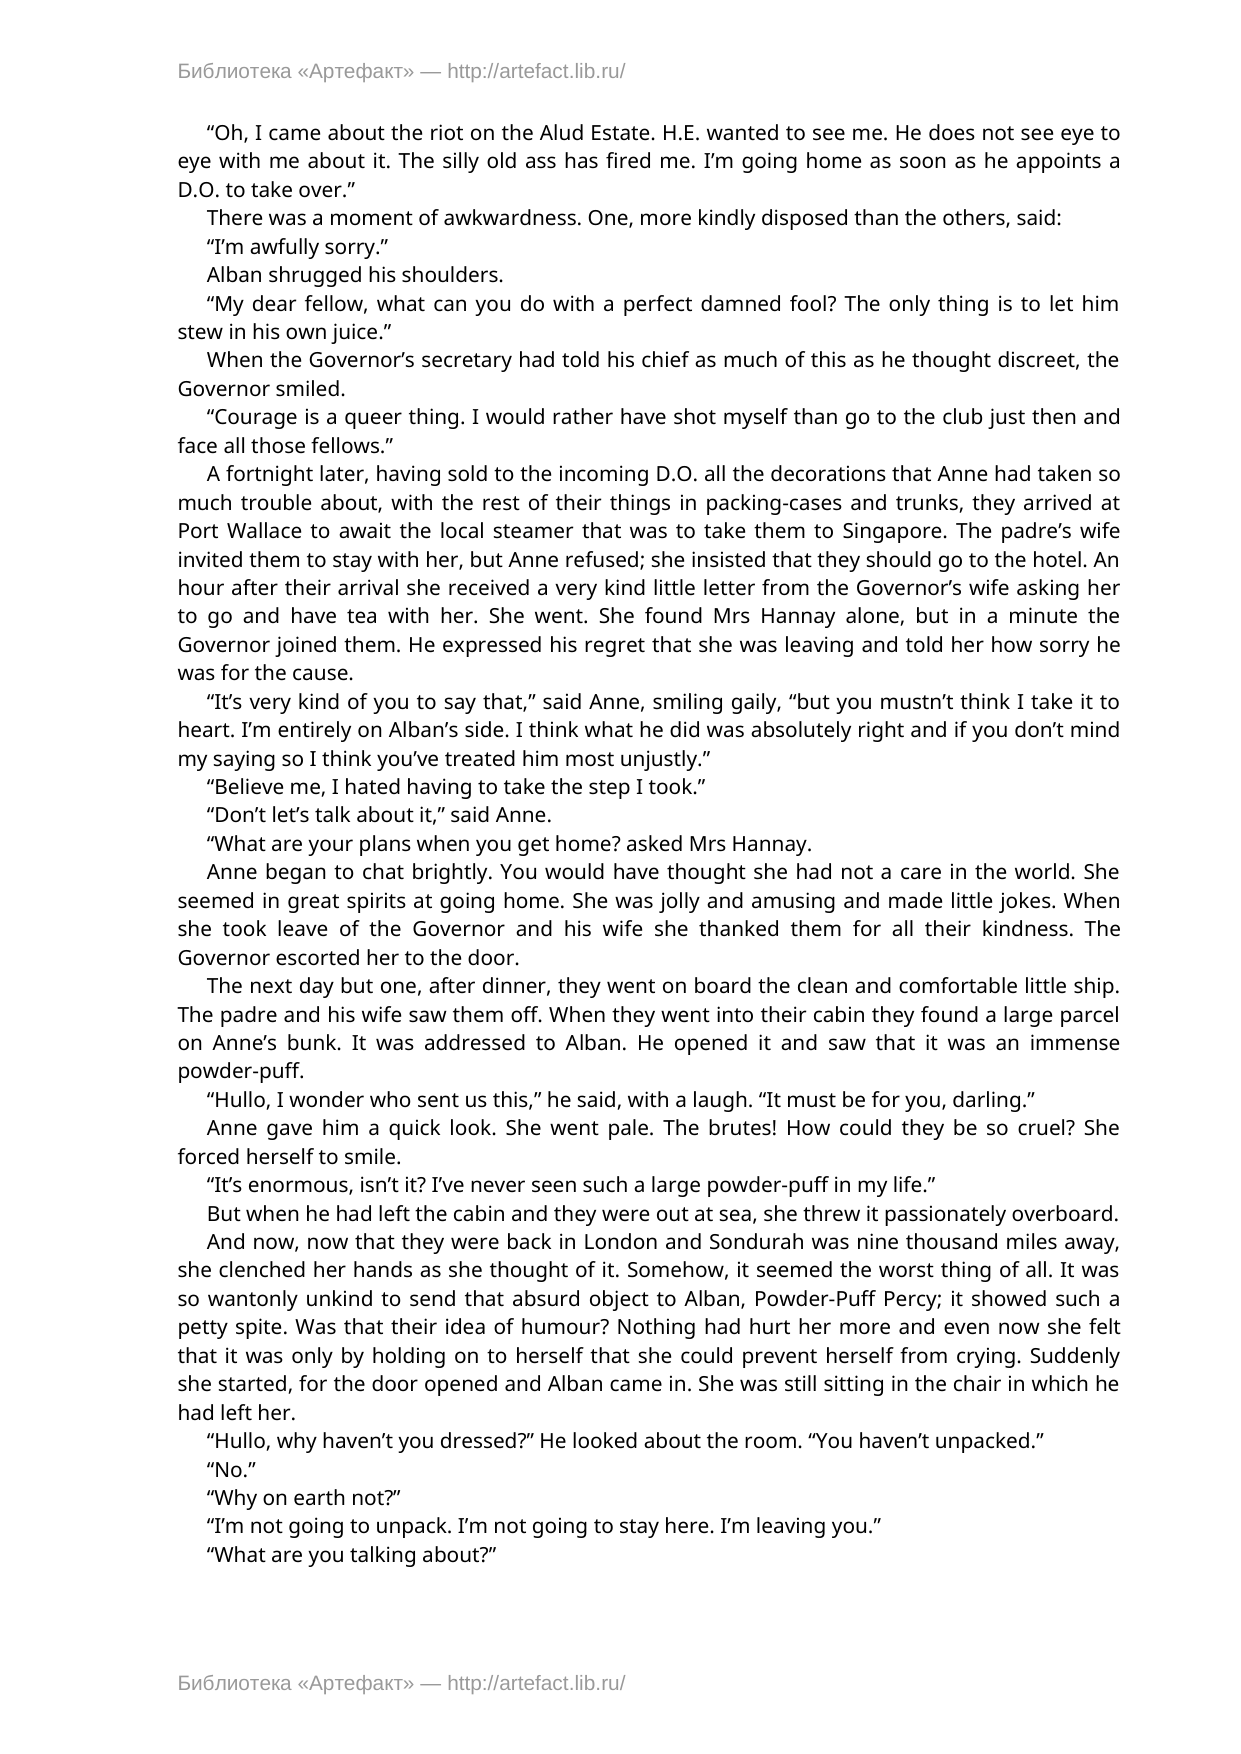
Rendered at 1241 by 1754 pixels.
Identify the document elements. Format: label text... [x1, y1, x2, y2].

text When the Governor’s secretary had told his chief as much of this as he thought discreet, the Governor smiled. [177, 346, 1122, 402]
text “I’m not going to unpack. I’m not going to stay here. I’m leaving you.” [177, 1512, 1122, 1540]
text “What are your plans when you get home? asked Mrs Hannay. [177, 829, 1122, 857]
text “Hullo, I wonder who sent us this,” he said, with a laugh. “It must be for you, darling.” [177, 1085, 1122, 1113]
text “Hullo, why haven’t you dressed?” He looked about the room. “You haven’t unpacked.” [177, 1426, 1122, 1455]
text But when he had left the cabin and they were out at sea, she threw it passionately overboard. [177, 1199, 1122, 1227]
text “It’s very kind of you to say that,” said Anne, smiling gaily, “but you mustn’t think I take it to heart. I’m entirely on Alban’s side. I think what he did was absolutely right and if you don’t mind my saying so I think you’ve treated him most unjustly.” [177, 687, 1122, 772]
text “No.” [177, 1455, 1122, 1483]
text “Believe me, I hated having to take the step I took.” [177, 772, 1122, 801]
text “I’m awfully sorry.” [177, 232, 1122, 260]
text “My dear fellow, what can you do with a perfect damned fool? The only thing is to let him stew in his own juice.” [177, 289, 1122, 346]
text The next day but one, after dinner, they went on board the clean and comfortable little ship. The padre and his wife saw them off. When they went into their cabin they found a large parcel on Anne’s bunk. It was addressed to Alban. He opened it and saw that it was an immense powder-puff. [177, 971, 1122, 1085]
text A fortnight later, having sold to the incoming D.O. all the decorations that Anne had taken so much trouble about, with the rest of their things in packing-cases and trunks, they arrived at Port Wallace to await the local steamer that was to take them to Singapore. The padre’s wife invited them to stay with her, but Anne refused; she insisted that they should go to the hotel. An hour after their arrival she received a very kind little letter from the Governor’s wife asking her to go and have tea with her. She went. She found Mrs Hannay alone, but in a minute the Governor joined them. He expressed his regret that she was leaving and told her how sorry he was for the cause. [177, 459, 1122, 687]
text “What are you talking about?” [177, 1540, 1122, 1568]
text “It’s enormous, isn’t it? I’ve never seen such a large powder-puff in my life.” [177, 1170, 1122, 1199]
text And now, now that they were back in London and Sondurah was nine thousand miles away, she clenched her hands as she thought of it. Somehow, it seemed the worst thing of all. It was so wantonly unkind to send that absurd object to Alban, Powder-Puff Percy; it showed such a petty spite. Was that their idea of humour? Nothing had hurt her more and even now she felt that it was only by holding on to herself that she could prevent herself from crying. Suddenly she started, for the door opened and Alban came in. She was still sitting in the chair in which he had left her. [177, 1227, 1122, 1426]
text “Oh, I came about the riot on the Alud Estate. H.E. wanted to see me. He does not see eye to eye with me about it. The silly old ass has fired me. I’m going home as soon as he appoints a D.O. to take over.” [177, 118, 1122, 203]
text Alban shrugged his shoulders. [177, 260, 1122, 289]
text “Why on earth not?” [177, 1483, 1122, 1512]
text Anne began to chat brightly. You would have thought she had not a care in the world. She seemed in great spirits at going home. She was jolly and amusing and made little jokes. When she took leave of the Governor and his wife she thanked them for all their kindness. The Governor escorted her to the door. [177, 857, 1122, 971]
text There was a moment of awkwardness. One, more kindly disposed than the others, said: [177, 203, 1122, 232]
text “Don’t let’s talk about it,” said Anne. [177, 801, 1122, 829]
text Anne gave him a quick look. She went pale. The brutes! How could they be so cruel? She forced herself to smile. [177, 1113, 1122, 1170]
text “Courage is a queer thing. I would rather have shot myself than go to the club just then and face all those fellows.” [177, 402, 1122, 459]
